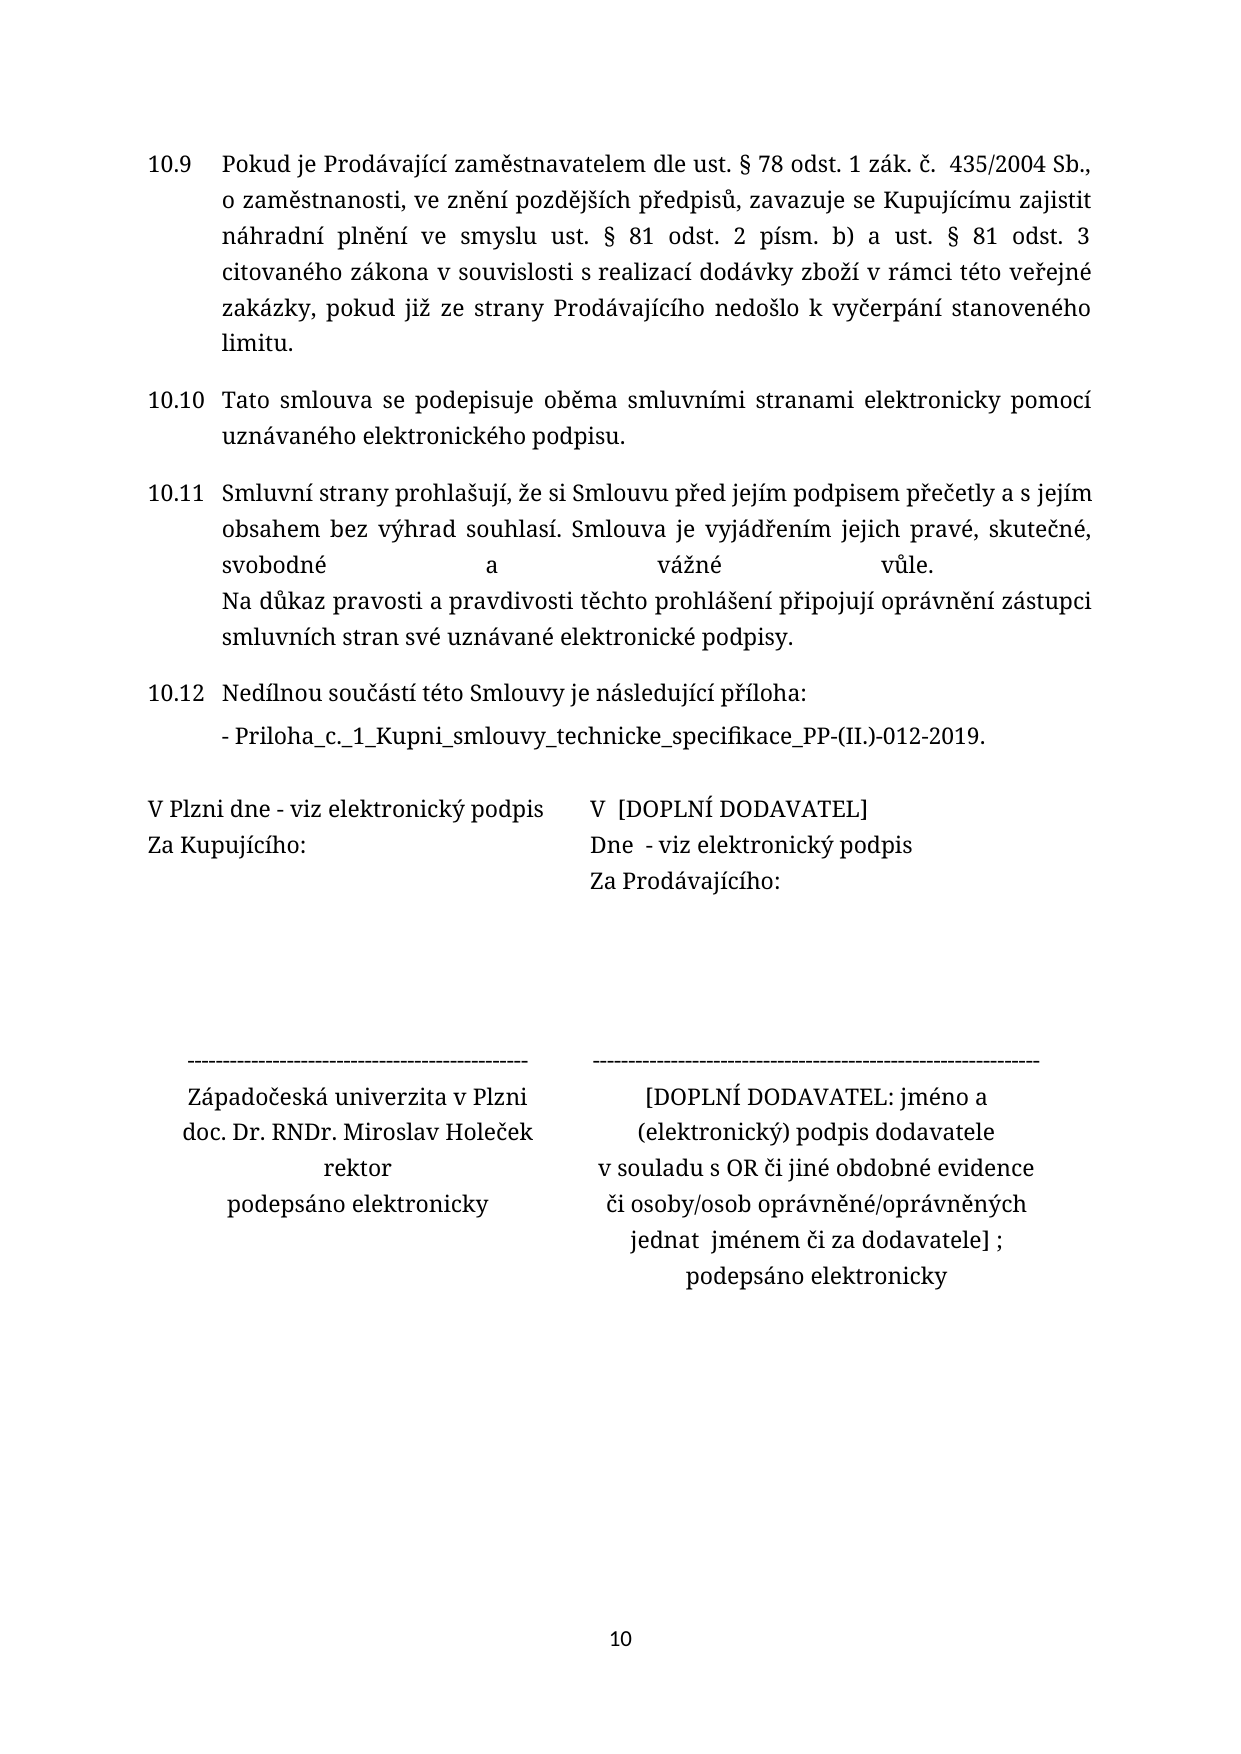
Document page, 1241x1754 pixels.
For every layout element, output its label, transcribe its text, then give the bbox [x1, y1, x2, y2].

table_header V Plzni dne - viz elektronický podpis Za Kupujícího: ------------------------------------------------ Západočeská univerzita v Plzni doc. Dr. RNDr. Miroslav Holeček rektor podepsáno elektronicky [136, 793, 579, 1295]
table_header V [DOPLNÍ DODAVATEL] Dne - viz elektronický podpis Za Prodávajícího: --------------------------------------------------------------- [DOPLNÍ DODAVATEL: jméno a (elektronický) podpis dodavatele v souladu s OR či jiné obdobné evidence či osoby/osob oprávněné/oprávněných jednat jménem či za dodavatele] ; podepsáno elektronicky [579, 793, 1054, 1295]
list Nedílnou součástí této Smlouvy je následující příloha: [148, 677, 1092, 709]
list Smluvní strany prohlašují, že si Smlouvu před jejím podpisem přečetly a s jejím obsahem bez výhrad souhlasí. Smlouva je vyjádřením jejich pravé, skutečné, svobodné a vážné vůle. Na důkaz pravosti a pravdivosti těchto prohlášení připojují oprávnění zástupci smluvních stran své uznávané elektronické podpisy. [148, 477, 1092, 652]
list Pokud je Prodávající zaměstnavatelem dle ust. § 78 odst. 1 zák. č. 435/2004 Sb., o zaměstnanosti, ve znění pozdějších předpisů, zavazuje se Kupujícímu zajistit náhradní plnění ve smyslu ust. § 81 odst. 2 písm. b) a ust. § 81 odst. 3 citovaného zákona v souvislosti s realizací dodávky zboží v rámci této veřejné zakázky, pokud již ze strany Prodávajícího nedošlo k vyčerpání stanoveného limitu. [148, 148, 1092, 359]
list Tato smlouva se podepisuje oběma smluvními stranami elektronicky pomocí uznávaného elektronického podpisu. [148, 384, 1092, 451]
text - Priloha_c._1_Kupni_smlouvy_technicke_specifikace_PP-(II.)-012-2019. [222, 719, 1092, 751]
